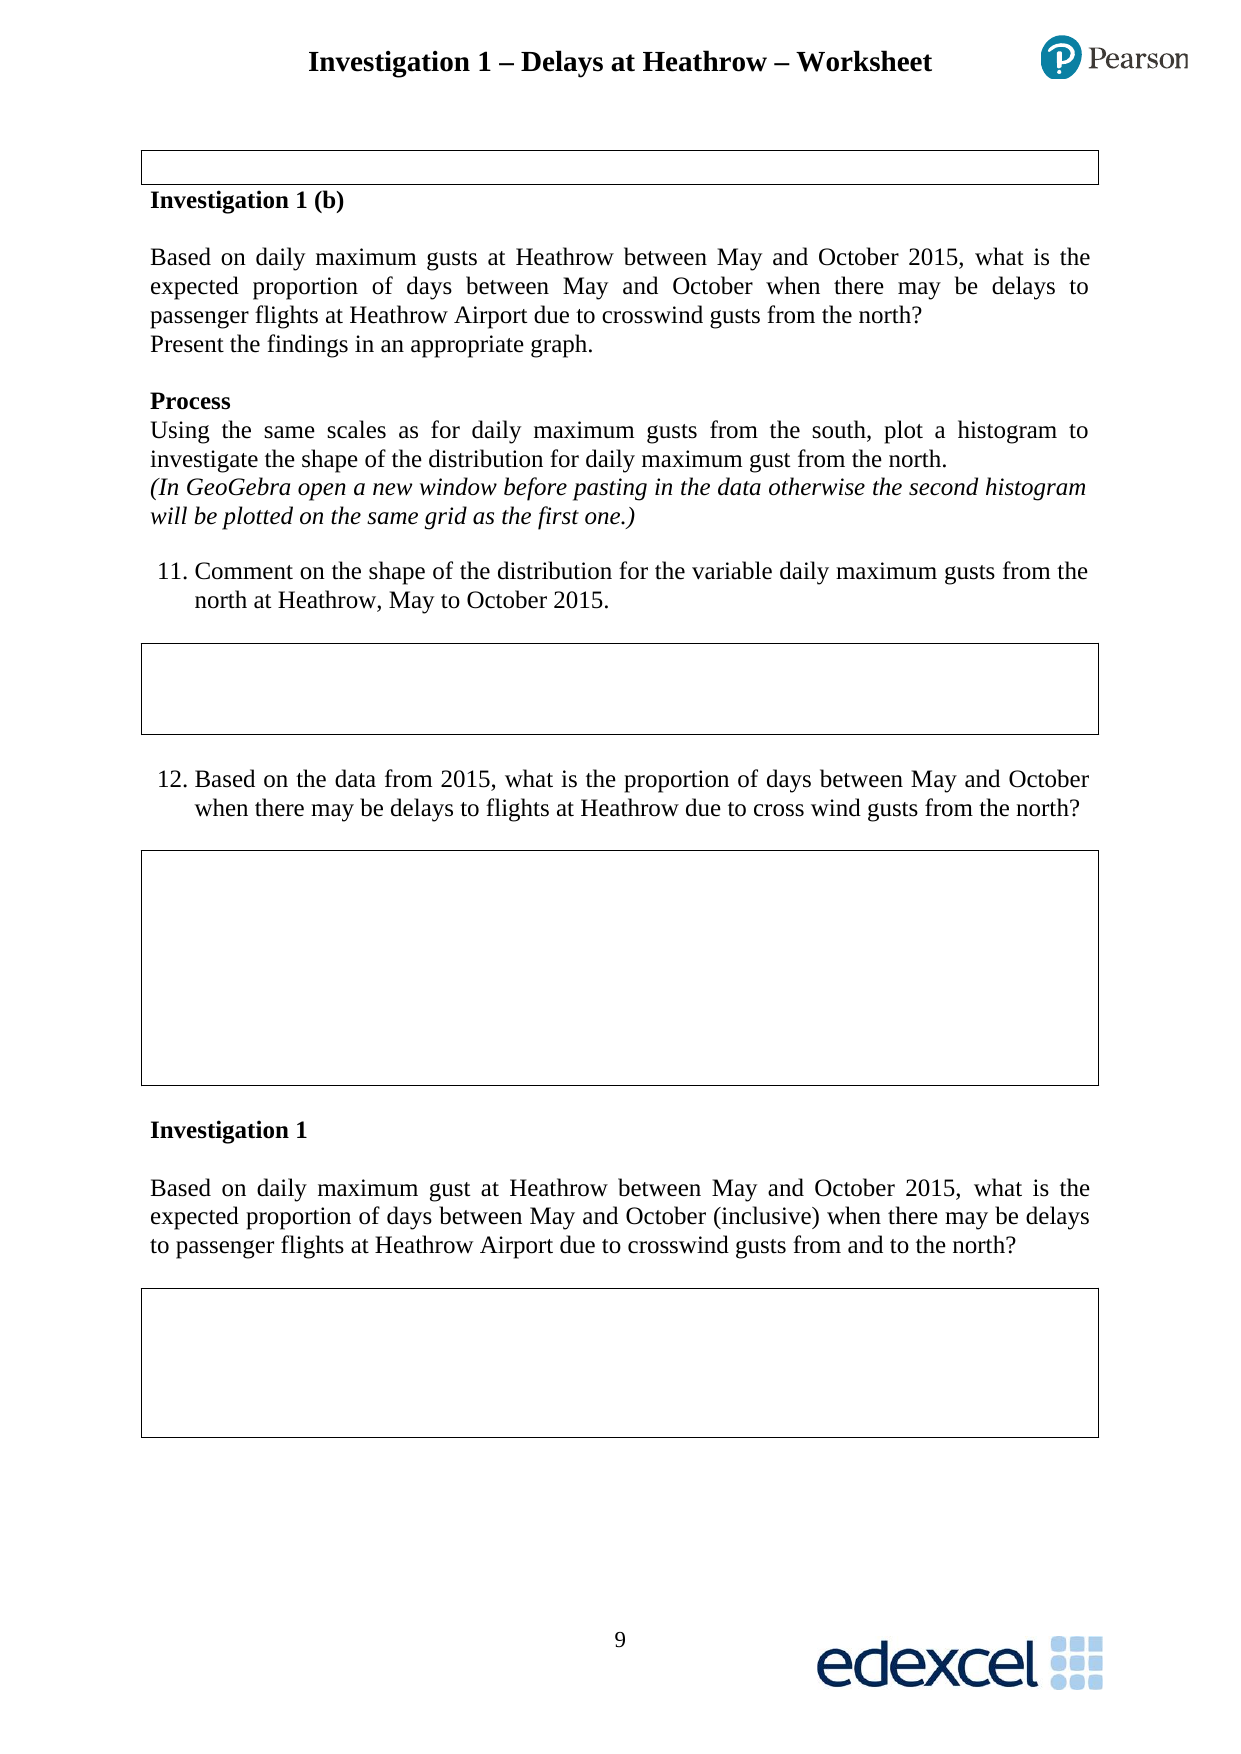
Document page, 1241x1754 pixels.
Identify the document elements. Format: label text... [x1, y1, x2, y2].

list (In GeoGebra open a new window before pasting in the data otherwise the second histogram will be plotted on the same grid as the first one.) [150, 472, 1090, 530]
list Investigation 1 [150, 1115, 1090, 1144]
picture [817, 1636, 1103, 1690]
list Comment on the shape of the distribution for the variable daily maximum gusts from the north at Heathrow, May to October 2015. [157, 556, 1090, 614]
list Using the same scales as for daily maximum gusts from the south, plot a histogram to investigate the shape of the distribution for daily maximum gust from the north. [150, 415, 1090, 472]
list Present the findings in an appropriate graph. [150, 329, 1090, 357]
list Process [150, 386, 1090, 415]
list Based on the data from 2015, what is the proportion of days between May and October when there may be delays to flights at Heathrow due to cross wind gusts from the north? [157, 764, 1090, 821]
list Investigation 1 (b) [150, 185, 1090, 214]
list Based on daily maximum gusts at Heathrow between May and October 2015, what is the expected proportion of days between May and October when there may be delays to passenger flights at Heathrow Airport due to crosswind gusts from the north? [150, 242, 1090, 329]
list Based on daily maximum gust at Heathrow between May and October 2015, what is the expected proportion of days between May and October (inclusive) when there may be delays to passenger flights at Heathrow Airport due to crosswind gusts from and to the north? [150, 1173, 1090, 1259]
